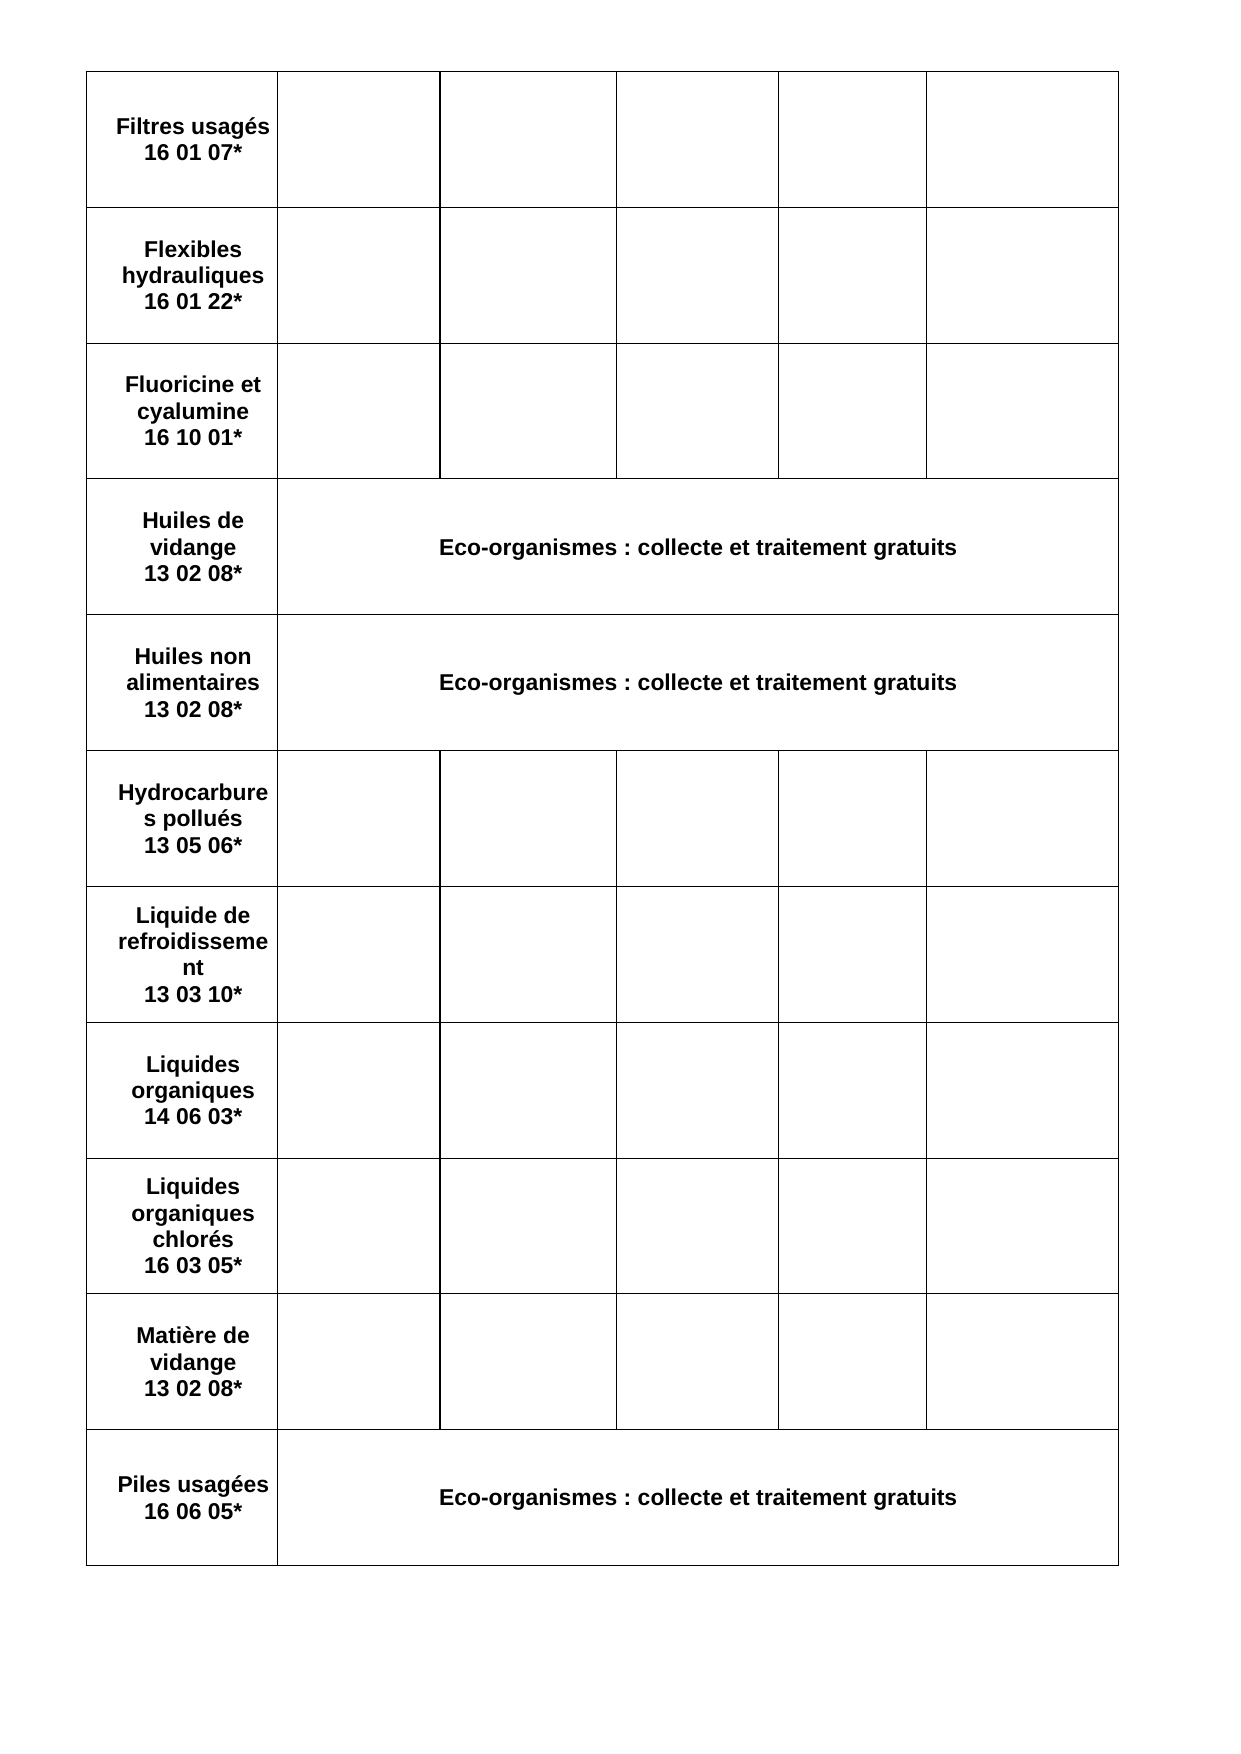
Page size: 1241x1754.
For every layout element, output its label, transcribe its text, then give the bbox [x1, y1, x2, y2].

table_cell [927, 1023, 1118, 1157]
table_cell [441, 344, 616, 478]
table_cell [927, 1159, 1118, 1293]
table_cell [278, 887, 439, 1022]
table_cell Fluoricine et cyalumine 16 10 01* [87, 344, 277, 478]
table_cell [441, 751, 616, 886]
table_cell [617, 1294, 778, 1429]
table_cell [617, 72, 778, 207]
table_cell [779, 1023, 926, 1157]
table_cell Filtres usagés 16 01 07* [87, 72, 277, 207]
table_cell [617, 208, 778, 342]
table_cell [779, 751, 926, 886]
table_cell Eco-organismes : collecte et traitement gratuits [278, 615, 1118, 750]
table_cell [927, 72, 1118, 207]
table_cell [779, 1159, 926, 1293]
table_cell [927, 887, 1118, 1022]
table_cell Matière de vidange 13 02 08* [87, 1294, 277, 1429]
table_cell Eco-organismes : collecte et traitement gratuits [278, 1430, 1118, 1565]
table_cell Piles usagées 16 06 05* [87, 1430, 277, 1565]
table_cell [927, 208, 1118, 342]
table_cell [441, 1159, 616, 1293]
table_cell [617, 887, 778, 1022]
table_cell Huiles de vidange 13 02 08* [87, 479, 277, 614]
table_cell [441, 208, 616, 342]
table_cell [441, 1294, 616, 1429]
table_cell Huiles non alimentaires 13 02 08* [87, 615, 277, 750]
table_cell [779, 1294, 926, 1429]
table_cell Liquide de refroidissement 13 03 10* [87, 887, 277, 1022]
table_cell Liquides organiques 14 06 03* [87, 1023, 277, 1157]
table_cell [441, 1023, 616, 1157]
table_cell [441, 72, 616, 207]
table_cell Flexibles hydrauliques 16 01 22* [87, 208, 277, 342]
table_cell [278, 1294, 439, 1429]
table_cell [927, 344, 1118, 478]
table_cell [441, 887, 616, 1022]
table_cell [779, 72, 926, 207]
table_cell [617, 344, 778, 478]
table_cell [278, 1159, 439, 1293]
table_cell [617, 1023, 778, 1157]
table_cell [278, 344, 439, 478]
table_cell [617, 1159, 778, 1293]
table_cell [278, 72, 439, 207]
table_cell [779, 887, 926, 1022]
table_cell [278, 751, 439, 886]
table_cell [779, 344, 926, 478]
table_cell [927, 751, 1118, 886]
table_cell [278, 208, 439, 342]
table_cell [617, 751, 778, 886]
table_cell Liquides organiques chlorés 16 03 05* [87, 1159, 277, 1293]
table_cell [779, 208, 926, 342]
table_cell [927, 1294, 1118, 1429]
table_cell Hydrocarbures pollués 13 05 06* [87, 751, 277, 886]
table_cell Eco-organismes : collecte et traitement gratuits [278, 479, 1118, 614]
table_cell [278, 1023, 439, 1157]
